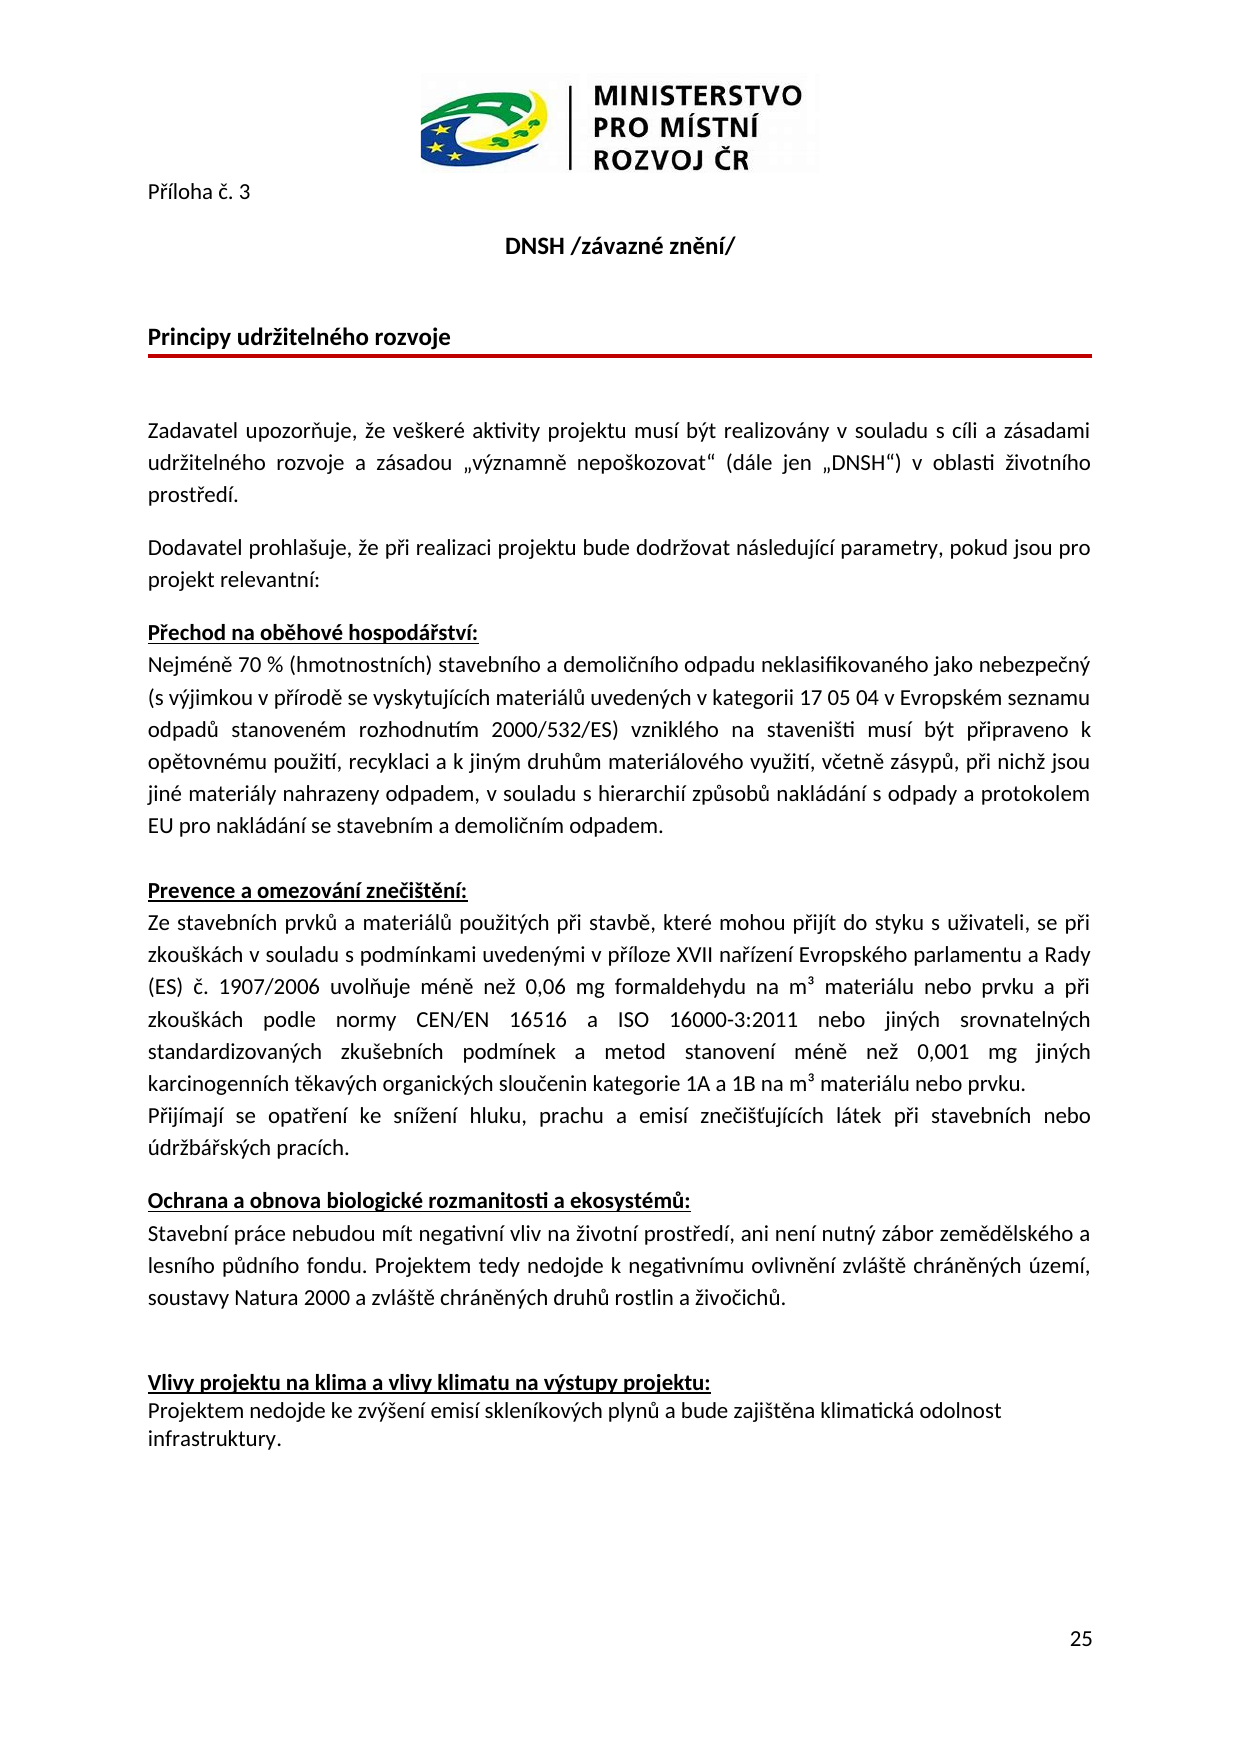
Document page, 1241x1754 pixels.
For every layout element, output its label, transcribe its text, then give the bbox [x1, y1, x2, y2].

picture [420, 73, 820, 173]
text Přechod na oběhové hospodářství: [148, 618, 1092, 646]
text DNSH /závazné znění/ [148, 230, 1092, 261]
text Vlivy projektu na klima a vlivy klimatu na výstupy projektu: [148, 1368, 1092, 1396]
text Příloha č. 3 [148, 177, 1092, 205]
text Prevence a omezování znečištění: [148, 876, 1092, 904]
text Zadavatel upozorňuje, že veškeré aktivity projektu musí být realizovány v souladu s cíli a zásadami udržitelného rozvoje a zásadou „významně nepoškozovat“ (dále jen „DNSH“) v oblasti životního prostředí. [148, 416, 1092, 508]
text Dodavatel prohlašuje, že při realizaci projektu bude dodržovat následující parametry, pokud jsou pro projekt relevantní: [148, 533, 1092, 593]
text Nejméně 70 % (hmotnostních) stavebního a demoličního odpadu neklasifikovaného jako nebezpečný (s výjimkou v přírodě se vyskytujících materiálů uvedených v kategorii 17 05 04 v Evropském seznamu odpadů stanoveném rozhodnutím 2000/532/ES) vzniklého na staveništi musí být připraveno k opětovnému použití, recyklaci a k jiným druhům materiálového využití, včetně zásypů, při nichž jsou jiné materiály nahrazeny odpadem, v souladu s hierarchií způsobů nakládání s odpady a protokolem EU pro nakládání se stavebním a demoličním odpadem. [148, 651, 1092, 839]
text Stavební práce nebudou mít negativní vliv na životní prostředí, ani není nutný zábor zemědělského a lesního půdního fondu. Projektem tedy nedojde k negativnímu ovlivnění zvláště chráněných území, soustavy Natura 2000 a zvláště chráněných druhů rostlin a živočichů. [148, 1219, 1092, 1311]
text Projektem nedojde ke zvýšení emisí skleníkových plynů a bude zajištěna klimatická odolnost infrastruktury. [148, 1396, 1092, 1452]
text Principy udržitelného rozvoje [148, 321, 1092, 354]
text Ze stavebních prvků a materiálů použitých při stavbě, které mohou přijít do styku s uživateli, se při zkouškách v souladu s podmínkami uvedenými v příloze XVII nařízení Evropského parlamentu a Rady (ES) č. 1907/2006 uvolňuje méně než 0,06 mg formaldehydu na m³ materiálu nebo prvku a při zkouškách podle normy CEN/EN 16516 a ISO 16000-3:2011 nebo jiných srovnatelných standardizovaných zkušebních podmínek a metod stanovení méně než 0,001 mg jiných karcinogenních těkavých organických sloučenin kategorie 1A a 1B na m³ materiálu nebo prvku. [148, 908, 1092, 1097]
text Ochrana a obnova biologické rozmanitosti a ekosystémů: [148, 1186, 1092, 1214]
text Přijímají se opatření ke snížení hluku, prachu a emisí znečišťujících látek při stavebních nebo údržbářských pracích. [148, 1101, 1092, 1161]
